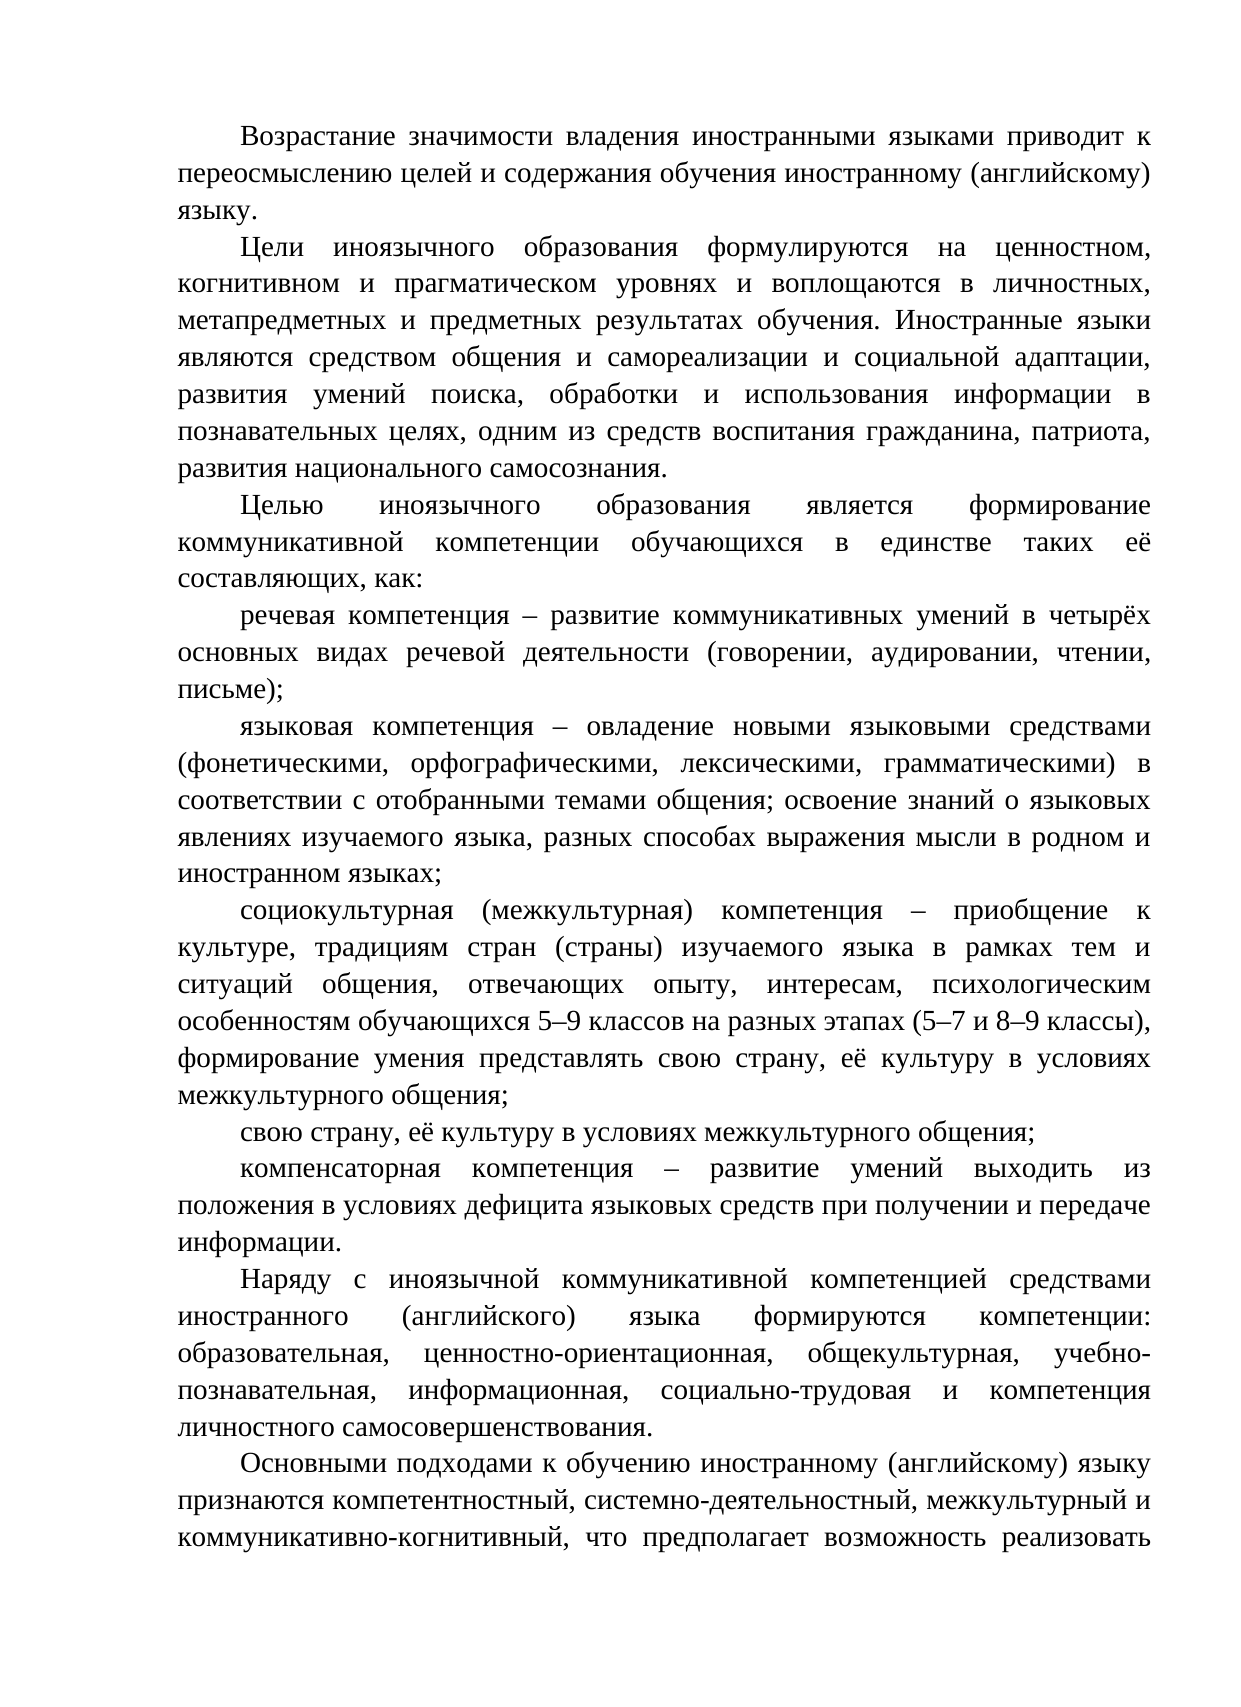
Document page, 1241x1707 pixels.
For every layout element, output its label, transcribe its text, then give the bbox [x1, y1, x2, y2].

text компенсаторная компетенция – развитие умений выходить из положения в условиях дефицита языковых средств при получении и передаче информации. [177, 1151, 1152, 1258]
text Цели иноязычного образования формулируются на ценностном, когнитивном и прагматическом уровнях и воплощаются в личностных, метапредметных и предметных результатах обучения. Иностранные языки являются средством общения и самореализации и социальной адаптации, развития умений поиска, обработки и использования информации в познавательных целях, одним из средств воспитания гражданина, патриота, развития национального самосознания. [177, 229, 1152, 483]
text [177, 1446, 1152, 1553]
text языковая компетенция – овладение новыми языковыми средствами (фонетическими, орфографическими, лексическими, грамматическими) в соответствии c отобранными темами общения; освоение знаний о языковых явлениях изучаемого языка, разных способах выражения мысли в родном и иностранном языках; [177, 708, 1152, 889]
text Целью иноязычного образования является формирование коммуникативной компетенции обучающихся в единстве таких её составляющих, как: [177, 487, 1152, 594]
text речевая компетенция – развитие коммуникативных умений в четырёх основных видах речевой деятельности (говорении, аудировании, чтении, письме); [177, 597, 1152, 705]
text свою страну, её культуру в условиях межкультурного общения; [177, 1114, 1152, 1147]
text Наряду с иноязычной коммуникативной компетенцией средствами иностранного (английского) языка формируются компетенции: образовательная, ценностно-ориентационная, общекультурная, учебно-познавательная, информационная, социально-трудовая и компетенция личностного самосовершенствования. [177, 1261, 1152, 1442]
text Возрастание значимости владения иностранными языками приводит к переосмыслению целей и содержания обучения иностранному (английскому) языку. [177, 118, 1152, 225]
text социокультурная (межкультурная) компетенция – приобщение к культуре, традициям стран (страны) изучаемого языка в рамках тем и ситуаций общения, отвечающих опыту, интересам, психологическим особенностям обучающихся 5–9 классов на разных этапах (5–7 и 8–9 классы), формирование умения представлять свою страну, её культуру в условиях межкультурного общения; [177, 892, 1152, 1110]
